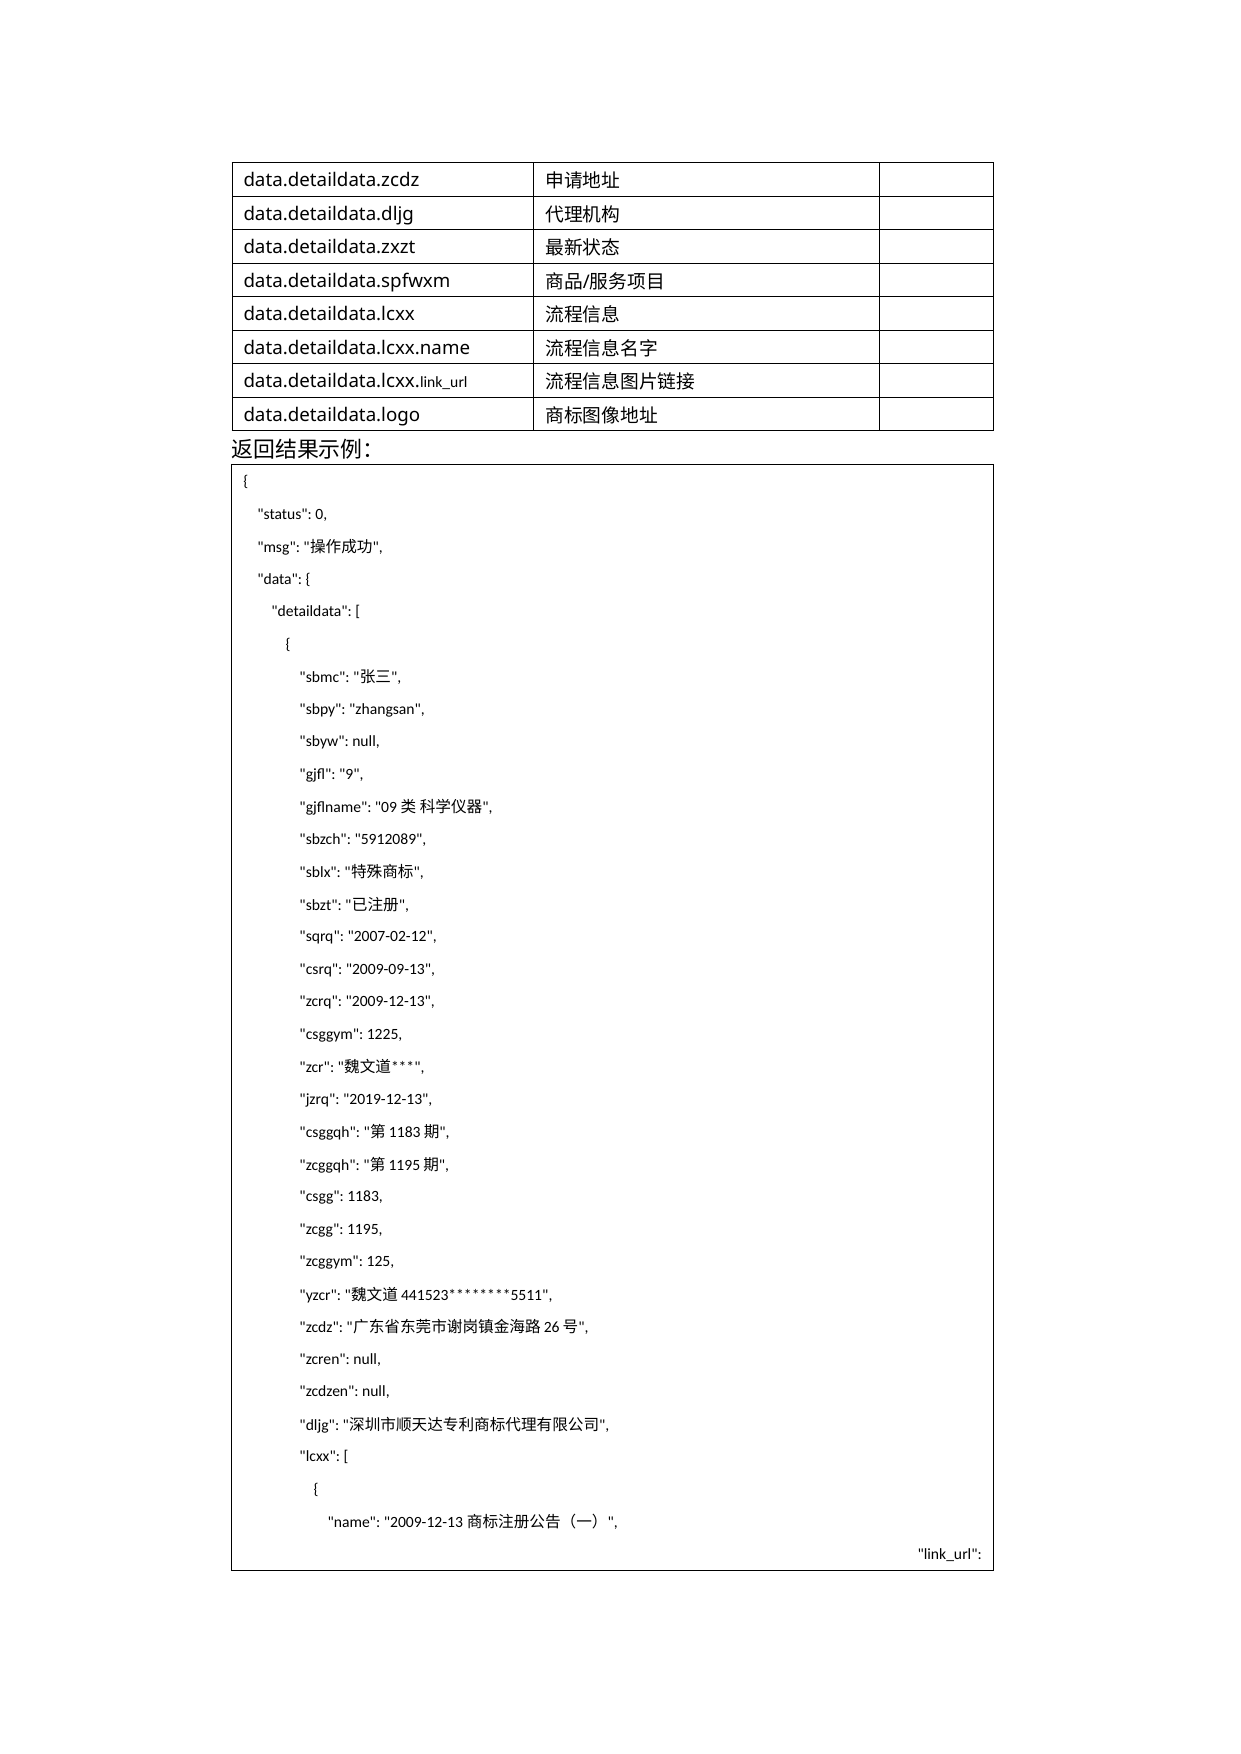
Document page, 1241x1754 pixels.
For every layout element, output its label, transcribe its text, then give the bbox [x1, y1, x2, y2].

table_cell data.detaildata.logo [233, 398, 533, 430]
table_cell data.detaildata.zxzt [233, 230, 533, 263]
table_cell [880, 264, 993, 296]
table_cell [880, 331, 993, 363]
table_cell data.detaildata.lcxx.link_url [233, 364, 533, 397]
table_cell 代理机构 [534, 197, 879, 229]
table_cell [880, 163, 993, 196]
text 返回结果示例： [187, 431, 1053, 464]
table_cell [880, 398, 993, 430]
table_cell [880, 230, 993, 263]
table_cell data.detaildata.lcxx [233, 297, 533, 330]
table_cell 申请地址 [534, 163, 879, 196]
table_cell 流程信息名字 [534, 331, 879, 363]
table_cell data.detaildata.lcxx.name [233, 331, 533, 363]
table_cell data.detaildata.dljg [233, 197, 533, 229]
table_cell 最新状态 [534, 230, 879, 263]
table_cell [880, 197, 993, 229]
table_cell 流程信息图片链接 [534, 364, 879, 397]
table_cell data.detaildata.zcdz [233, 163, 533, 196]
table_cell [880, 297, 993, 330]
table_cell 流程信息 [534, 297, 879, 330]
table_cell 商标图像地址 [534, 398, 879, 430]
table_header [232, 465, 993, 1570]
table_cell data.detaildata.spfwxm [233, 264, 533, 296]
table_cell [880, 364, 993, 397]
table_cell 商品/服务项目 [534, 264, 879, 296]
